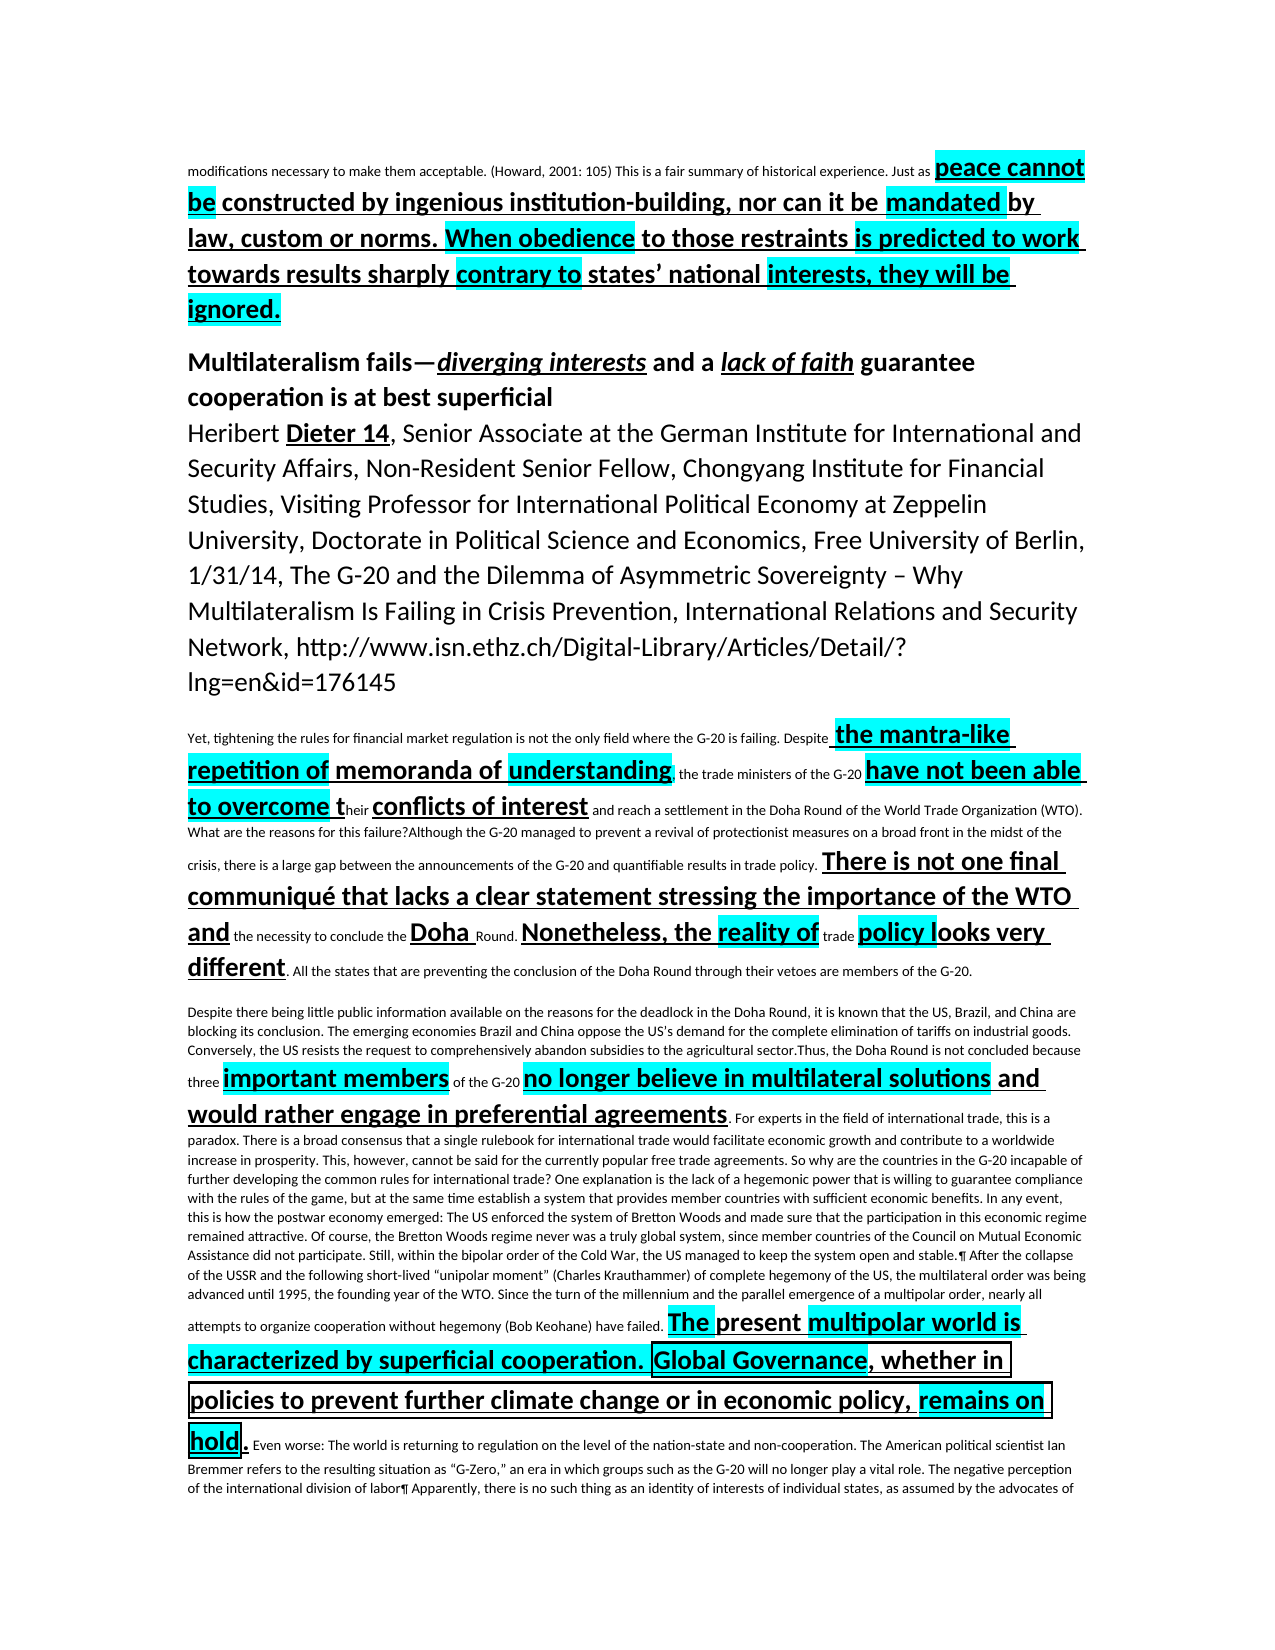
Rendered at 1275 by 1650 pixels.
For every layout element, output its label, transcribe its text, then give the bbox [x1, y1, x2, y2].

text Heribert Dieter 14, Senior Associate at the German Institute for International and Security Affairs, Non-Resident Senior Fellow, Chongyang Institute for Financial Studies, Visiting Professor for International Political Economy at Zeppelin University, Doctorate in Political Science and Economics, Free University of Berlin, 1/31/14, The G-20 and the Dilemma of Asymmetric Sovereignty – Why Multilateralism Is Failing in Crisis Prevention, International Relations and Security Network, http://www.isn.ethz.ch/Digital-Library/Articles/Detail/?lng=en&id=176145 [187, 416, 1087, 698]
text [187, 1003, 1087, 1497]
subtitle Multilateralism fails—diverging interests and a lack of faith guarantee cooperation is at best superficial [187, 345, 1087, 413]
text Yet, tightening the rules for financial market regulation is not the only field where the G-20 is failing. Despite the mantra-like repetition of memoranda of understanding, the trade ministers of the G-20 have not been able to overcome their conflicts of interest and reach a settlement in the Doha Round of the World Trade Organization (WTO). What are the reasons for this failure?Although the G-20 managed to prevent a revival of protectionist measures on a broad front in the midst of the crisis, there is a large gap between the announcements of the G-20 and quantifiable results in trade policy. There is not one final communiqué that lacks a clear statement stressing the importance of the WTO and the necessity to conclude the Doha Round. Nonetheless, the reality of trade policy looks very different. All the states that are preventing the conclusion of the Doha Round through their vetoes are members of the G-20. [187, 718, 1087, 984]
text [187, 150, 1087, 326]
